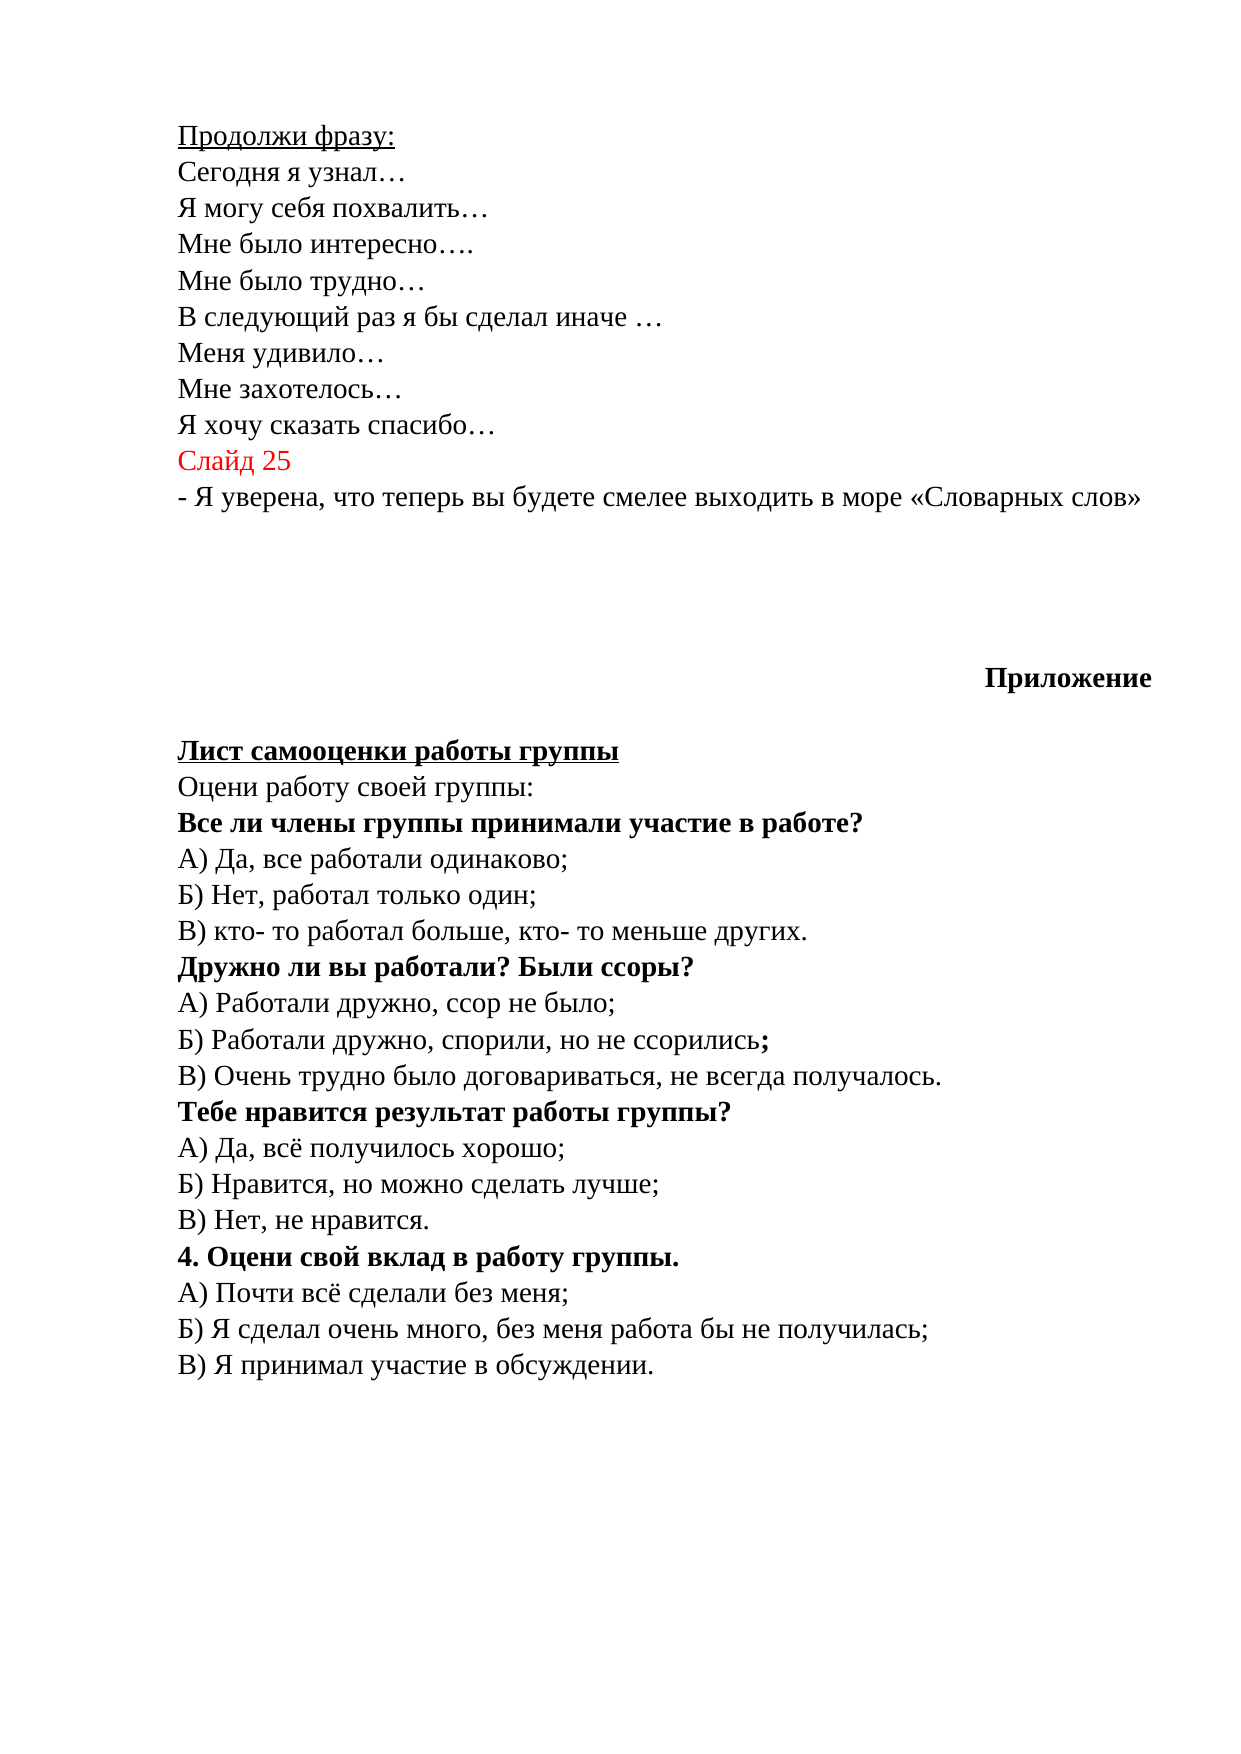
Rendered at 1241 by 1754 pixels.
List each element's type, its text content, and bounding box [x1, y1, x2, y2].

text Б) Нет, работал только один; [177, 877, 1152, 911]
text Сегодня я узнал… [177, 154, 1152, 188]
text В) кто- то работал больше, кто- то меньше других. [177, 913, 1152, 947]
text В) Я принимал участие в обсуждении. [177, 1347, 1152, 1381]
text Оцени работу своей группы: [177, 769, 1152, 802]
text Мне было интересно…. [177, 227, 1152, 260]
text - Я уверена, что теперь вы будете смелее выходить в море «Словарных слов» [177, 479, 1152, 513]
text Мне захотелось… [177, 371, 1152, 405]
text Б) Я сделал очень много, без меня работа бы не получилась; [177, 1311, 1152, 1344]
text В) Очень трудно было договариваться, не всегда получалось. [177, 1058, 1152, 1091]
text Дружно ли вы работали? Были ссоры? [177, 949, 1152, 983]
text Б) Нравится, но можно сделать лучше; [177, 1166, 1152, 1200]
text Приложение [177, 660, 1152, 694]
text Я могу себя похвалить… [177, 190, 1152, 224]
text А) Да, все работали одинаково; [177, 841, 1152, 874]
text Лист самооценки работы группы [177, 733, 1152, 766]
text Слайд 25 [177, 443, 1152, 477]
text А) Работали дружно, ссор не было; [177, 986, 1152, 1019]
text 4. Оцени свой вклад в работу группы. [177, 1239, 1152, 1272]
text Все ли члены группы принимали участие в работе? [177, 805, 1152, 838]
text Тебе нравится результат работы группы? [177, 1094, 1152, 1128]
text А) Почти всё сделали без меня; [177, 1275, 1152, 1308]
text А) Да, всё получилось хорошо; [177, 1130, 1152, 1164]
text В) Нет, не нравится. [177, 1202, 1152, 1236]
text Я хочу сказать спасибо… [177, 407, 1152, 441]
text Б) Работали дружно, спорили, но не ссорились; [177, 1022, 1152, 1055]
text Мне было трудно… [177, 263, 1152, 296]
text Меня удивило… [177, 335, 1152, 368]
text В следующий раз я бы сделал иначе … [177, 299, 1152, 332]
text Продолжи фразу: [177, 118, 1152, 152]
